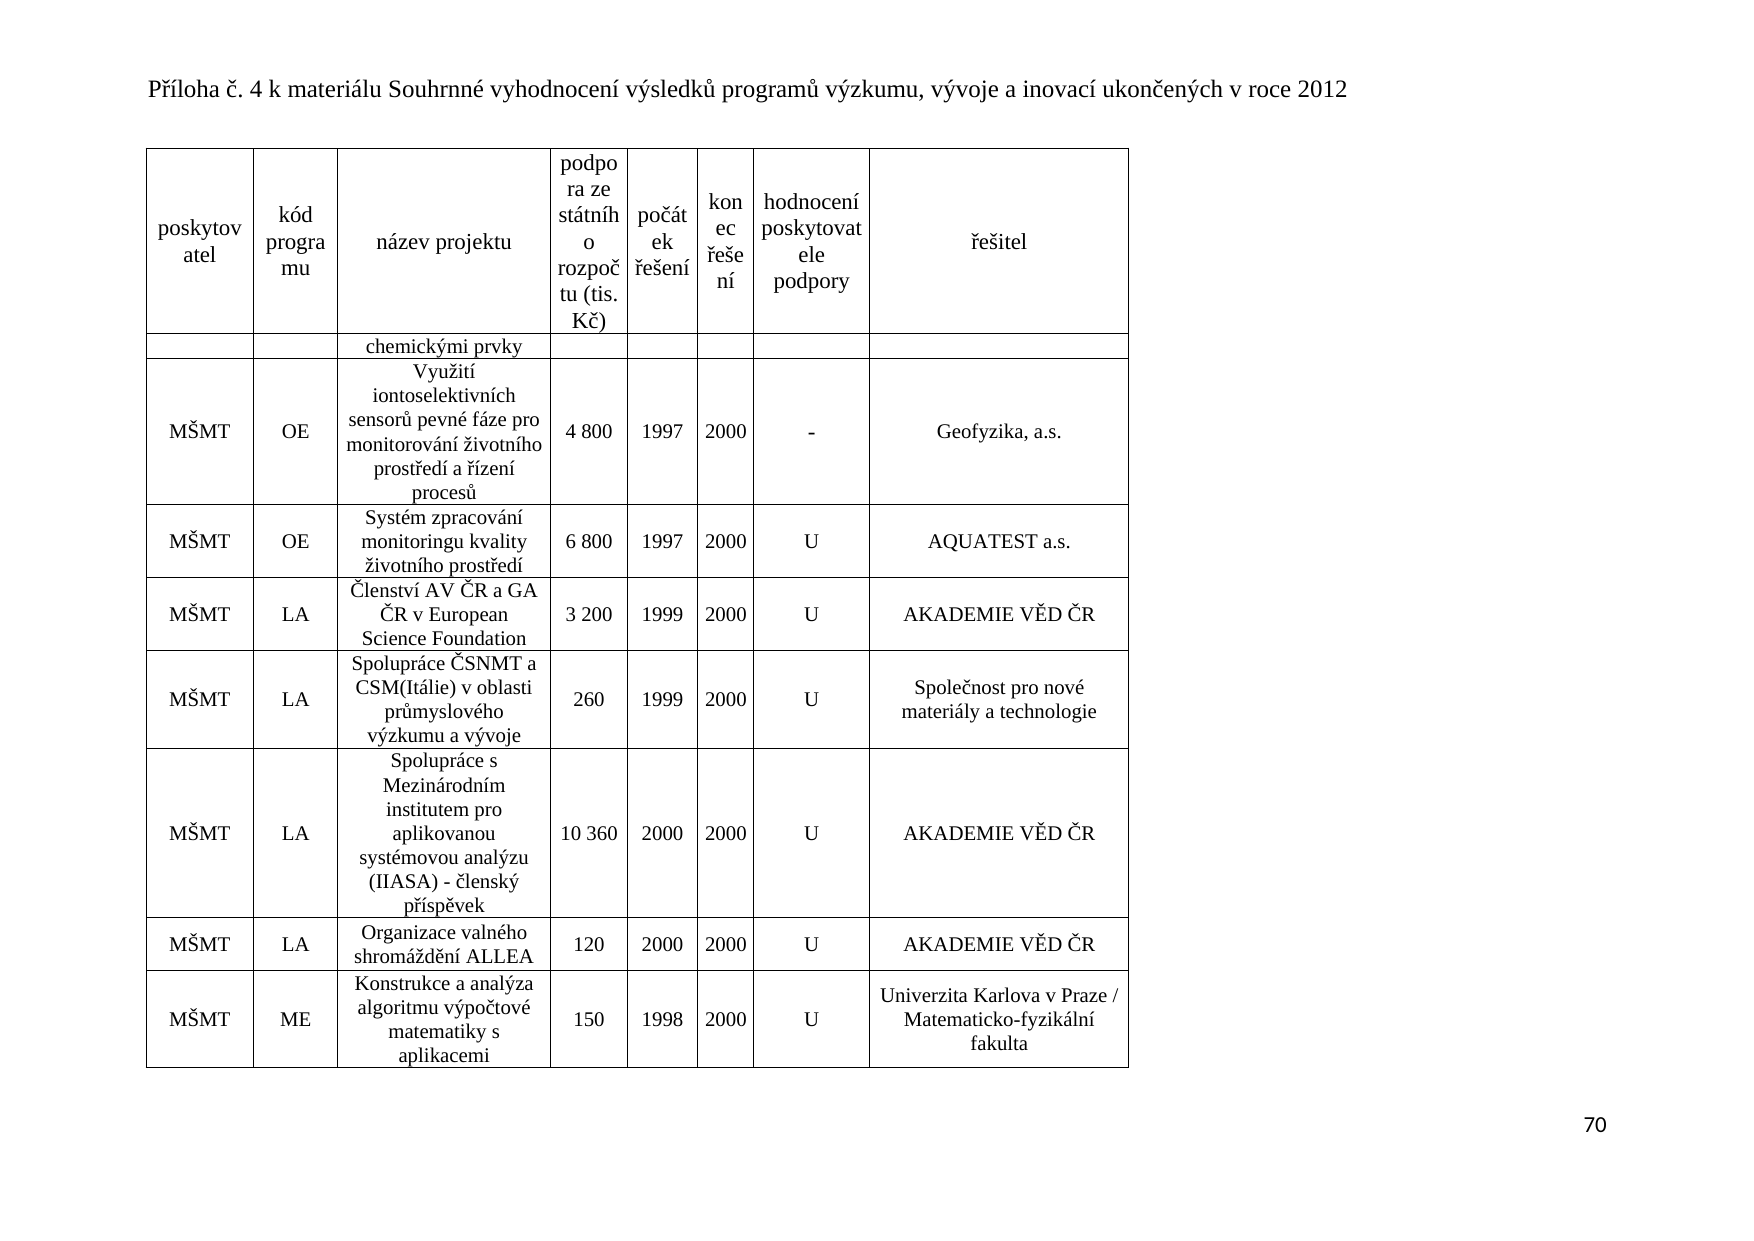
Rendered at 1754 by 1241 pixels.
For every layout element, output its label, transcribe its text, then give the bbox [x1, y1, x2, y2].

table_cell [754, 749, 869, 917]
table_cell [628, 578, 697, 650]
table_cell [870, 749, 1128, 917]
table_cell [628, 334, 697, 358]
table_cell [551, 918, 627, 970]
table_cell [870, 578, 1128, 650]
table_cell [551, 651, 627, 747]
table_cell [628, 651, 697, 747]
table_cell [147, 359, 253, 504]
table_header počátek řešení [628, 149, 697, 333]
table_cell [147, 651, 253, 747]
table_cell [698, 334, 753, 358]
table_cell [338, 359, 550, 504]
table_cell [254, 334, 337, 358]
table_header řešitel [870, 149, 1128, 333]
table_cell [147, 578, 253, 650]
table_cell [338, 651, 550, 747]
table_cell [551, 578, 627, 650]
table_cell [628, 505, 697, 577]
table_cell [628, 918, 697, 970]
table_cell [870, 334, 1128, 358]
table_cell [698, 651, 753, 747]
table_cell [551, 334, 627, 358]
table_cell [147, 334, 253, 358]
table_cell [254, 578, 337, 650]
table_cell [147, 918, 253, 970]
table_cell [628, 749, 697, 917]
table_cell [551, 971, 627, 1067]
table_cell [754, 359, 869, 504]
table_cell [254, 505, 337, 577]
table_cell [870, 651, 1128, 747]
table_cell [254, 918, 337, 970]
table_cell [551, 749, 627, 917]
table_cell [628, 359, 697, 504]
table_header poskytovatel [147, 149, 253, 333]
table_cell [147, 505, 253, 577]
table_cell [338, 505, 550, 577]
table_header kód programu [254, 149, 337, 333]
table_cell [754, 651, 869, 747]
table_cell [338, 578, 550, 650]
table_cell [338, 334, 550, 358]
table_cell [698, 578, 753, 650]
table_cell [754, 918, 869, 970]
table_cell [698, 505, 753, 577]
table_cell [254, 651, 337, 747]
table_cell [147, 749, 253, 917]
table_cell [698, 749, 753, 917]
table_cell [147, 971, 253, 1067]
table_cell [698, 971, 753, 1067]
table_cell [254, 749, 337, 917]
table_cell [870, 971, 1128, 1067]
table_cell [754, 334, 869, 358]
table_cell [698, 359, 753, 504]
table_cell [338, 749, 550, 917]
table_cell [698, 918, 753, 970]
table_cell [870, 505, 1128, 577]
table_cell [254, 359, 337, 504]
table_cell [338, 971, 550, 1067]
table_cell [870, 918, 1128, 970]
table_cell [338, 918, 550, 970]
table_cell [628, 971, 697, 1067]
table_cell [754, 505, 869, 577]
table_header název projektu [338, 149, 550, 333]
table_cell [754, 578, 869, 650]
table_header podpora ze státního rozpočtu (tis. Kč) [551, 149, 627, 333]
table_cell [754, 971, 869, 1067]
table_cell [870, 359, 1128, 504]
table_header hodnocení poskytovatele podpory [754, 149, 869, 333]
table_header konec řešení [698, 149, 753, 333]
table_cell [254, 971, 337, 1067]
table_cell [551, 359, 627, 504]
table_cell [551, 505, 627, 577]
